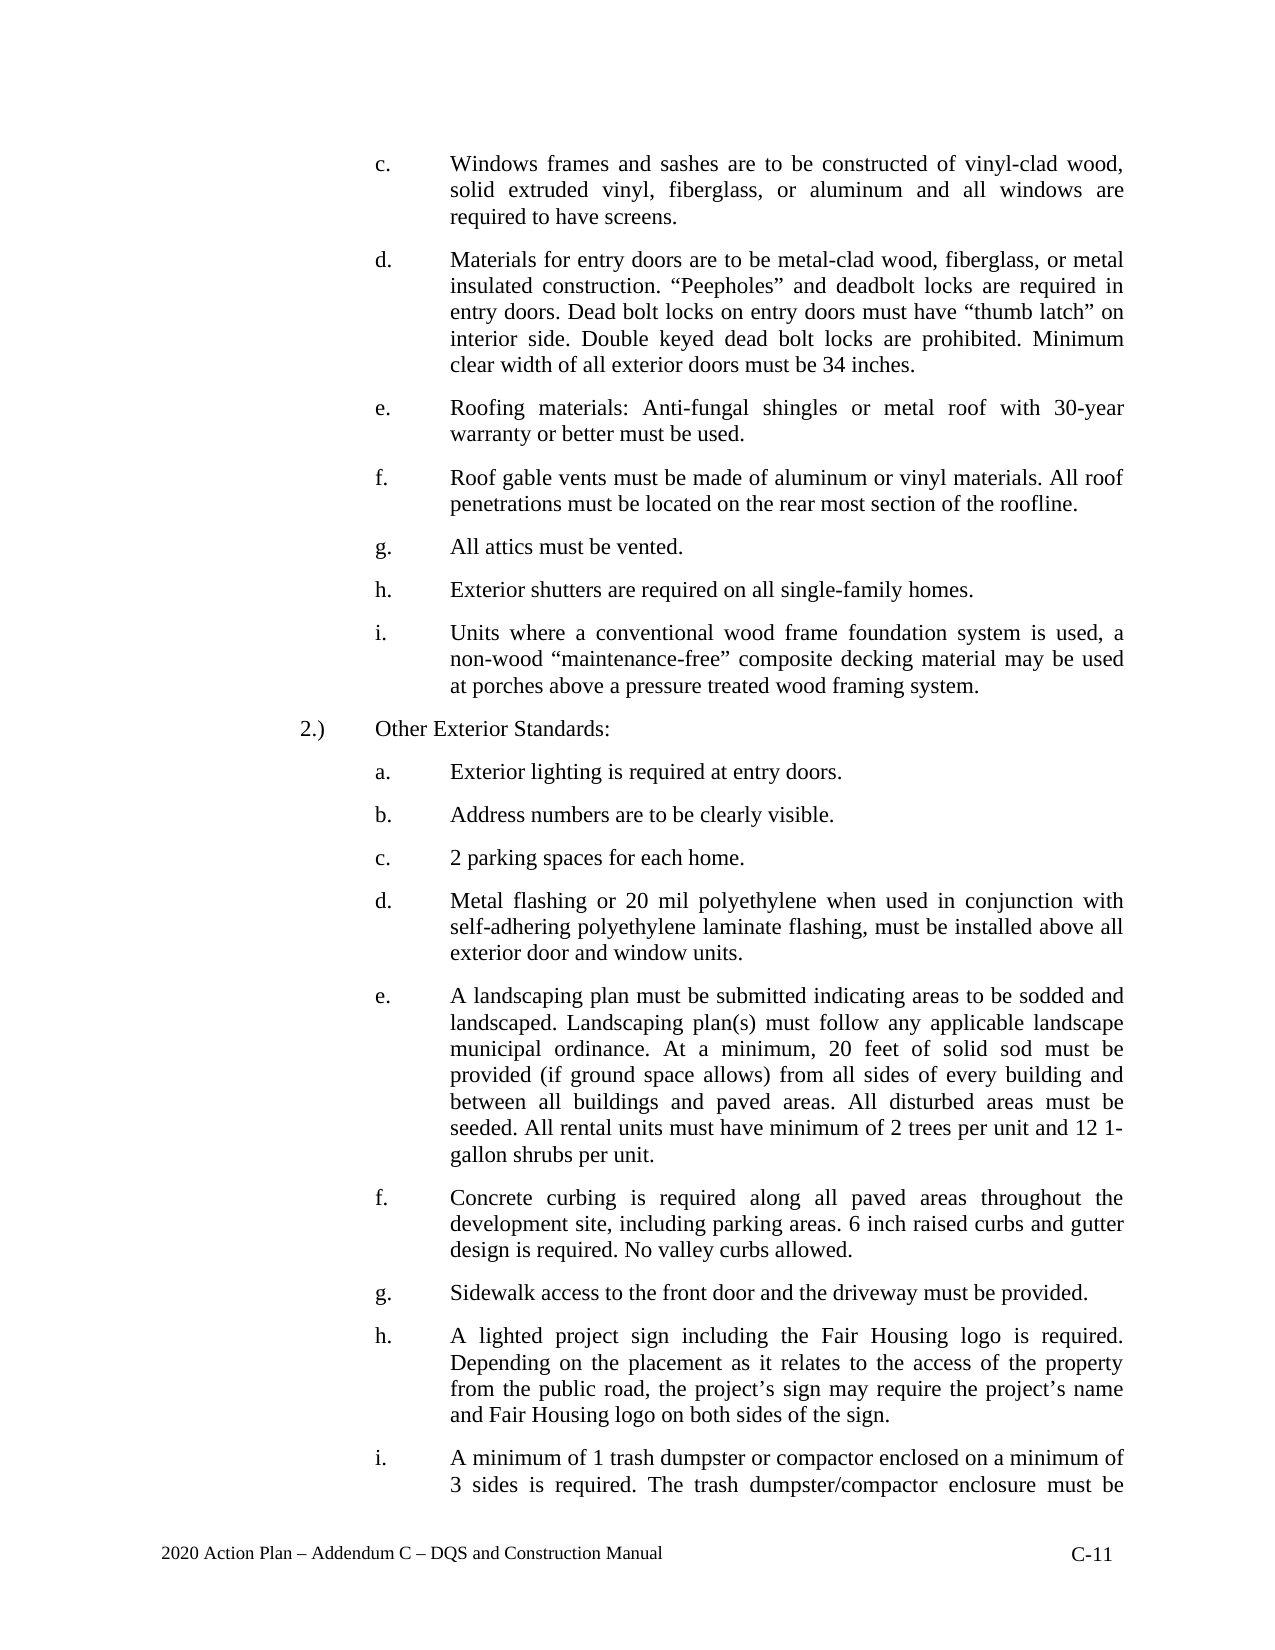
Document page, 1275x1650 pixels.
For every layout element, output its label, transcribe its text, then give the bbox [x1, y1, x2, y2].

text Sidewalk access to the front door and the driveway must be provided. [375, 1279, 1125, 1306]
text Concrete curbing is required along all paved areas throughout the development site, including parking areas. 6 inch raised curbs and gutter design is required. No valley curbs allowed. [375, 1184, 1125, 1263]
text Metal flashing or 20 mil polyethylene when used in conjunction with self-adhering polyethylene laminate flashing, must be installed above all exterior door and window units. [375, 887, 1125, 966]
text Roof gable vents must be made of aluminum or vinyl materials. All roof penetrations must be located on the rear most section of the roofline. [375, 463, 1125, 516]
text 2 parking spaces for each home. [375, 844, 1125, 870]
text A landscaping plan must be submitted indicating areas to be sodded and landscaped. Landscaping plan(s) must follow any applicable landscape municipal ordinance. At a minimum, 20 feet of solid sod must be provided (if ground space allows) from all sides of every building and between all buildings and paved areas. All disturbed areas must be seeded. All rental units must have minimum of 2 trees per unit and 12 1-gallon shrubs per unit. [375, 982, 1125, 1167]
text Windows frames and sashes are to be constructed of vinyl-clad wood, solid extruded vinyl, fiberglass, or aluminum and all windows are required to have screens. [375, 150, 1125, 229]
text Address numbers are to be clearly visible. [375, 801, 1125, 827]
text Other Exterior Standards: [300, 715, 1125, 741]
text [375, 1444, 1125, 1497]
text All attics must be vented. [375, 533, 1125, 559]
text A lighted project sign including the Fair Housing logo is required. Depending on the placement as it relates to the access of the property from the public road, the project’s sign may require the project’s name and Fair Housing logo on both sides of the sign. [375, 1322, 1125, 1428]
text Materials for entry doors are to be metal-clad wood, fiberglass, or metal insulated construction. “Peepholes” and deadbolt locks are required in entry doors. Dead bolt locks on entry doors must have “thumb latch” on interior side. Double keyed dead bolt locks are prohibited. Minimum clear width of all exterior doors must be 34 inches. [375, 246, 1125, 377]
text Units where a conventional wood frame foundation system is used, a non-wood “maintenance-free” composite decking material may be used at porches above a pressure treated wood framing system. [375, 619, 1125, 698]
text Exterior shutters are required on all single-family homes. [375, 576, 1125, 602]
text Exterior lighting is required at entry doors. [375, 758, 1125, 784]
text Roofing materials: Anti-fungal shingles or metal roof with 30-year warranty or better must be used. [375, 394, 1125, 447]
